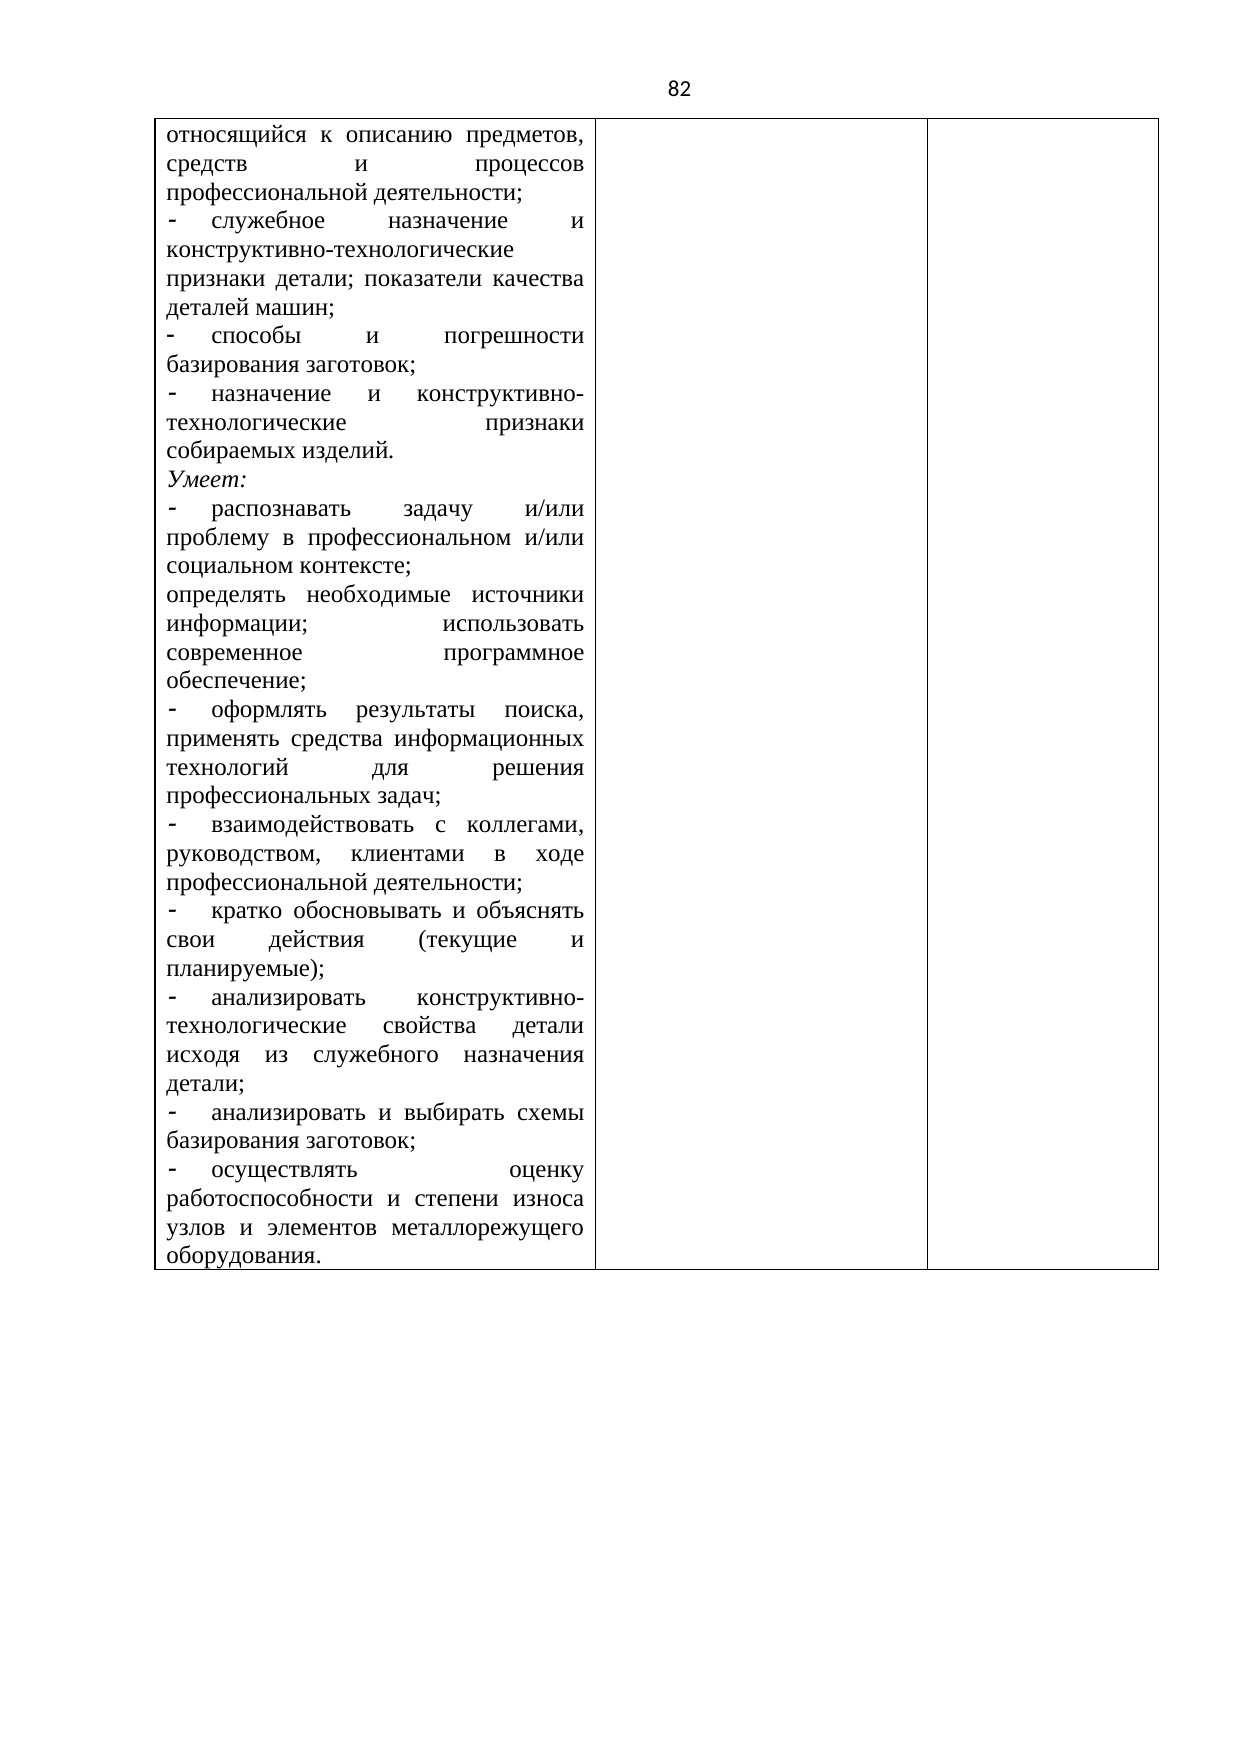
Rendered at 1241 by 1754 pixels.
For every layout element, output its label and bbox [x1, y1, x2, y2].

table_cell [596, 119, 927, 1269]
table_cell [928, 119, 1158, 1269]
table_cell [156, 119, 595, 1269]
